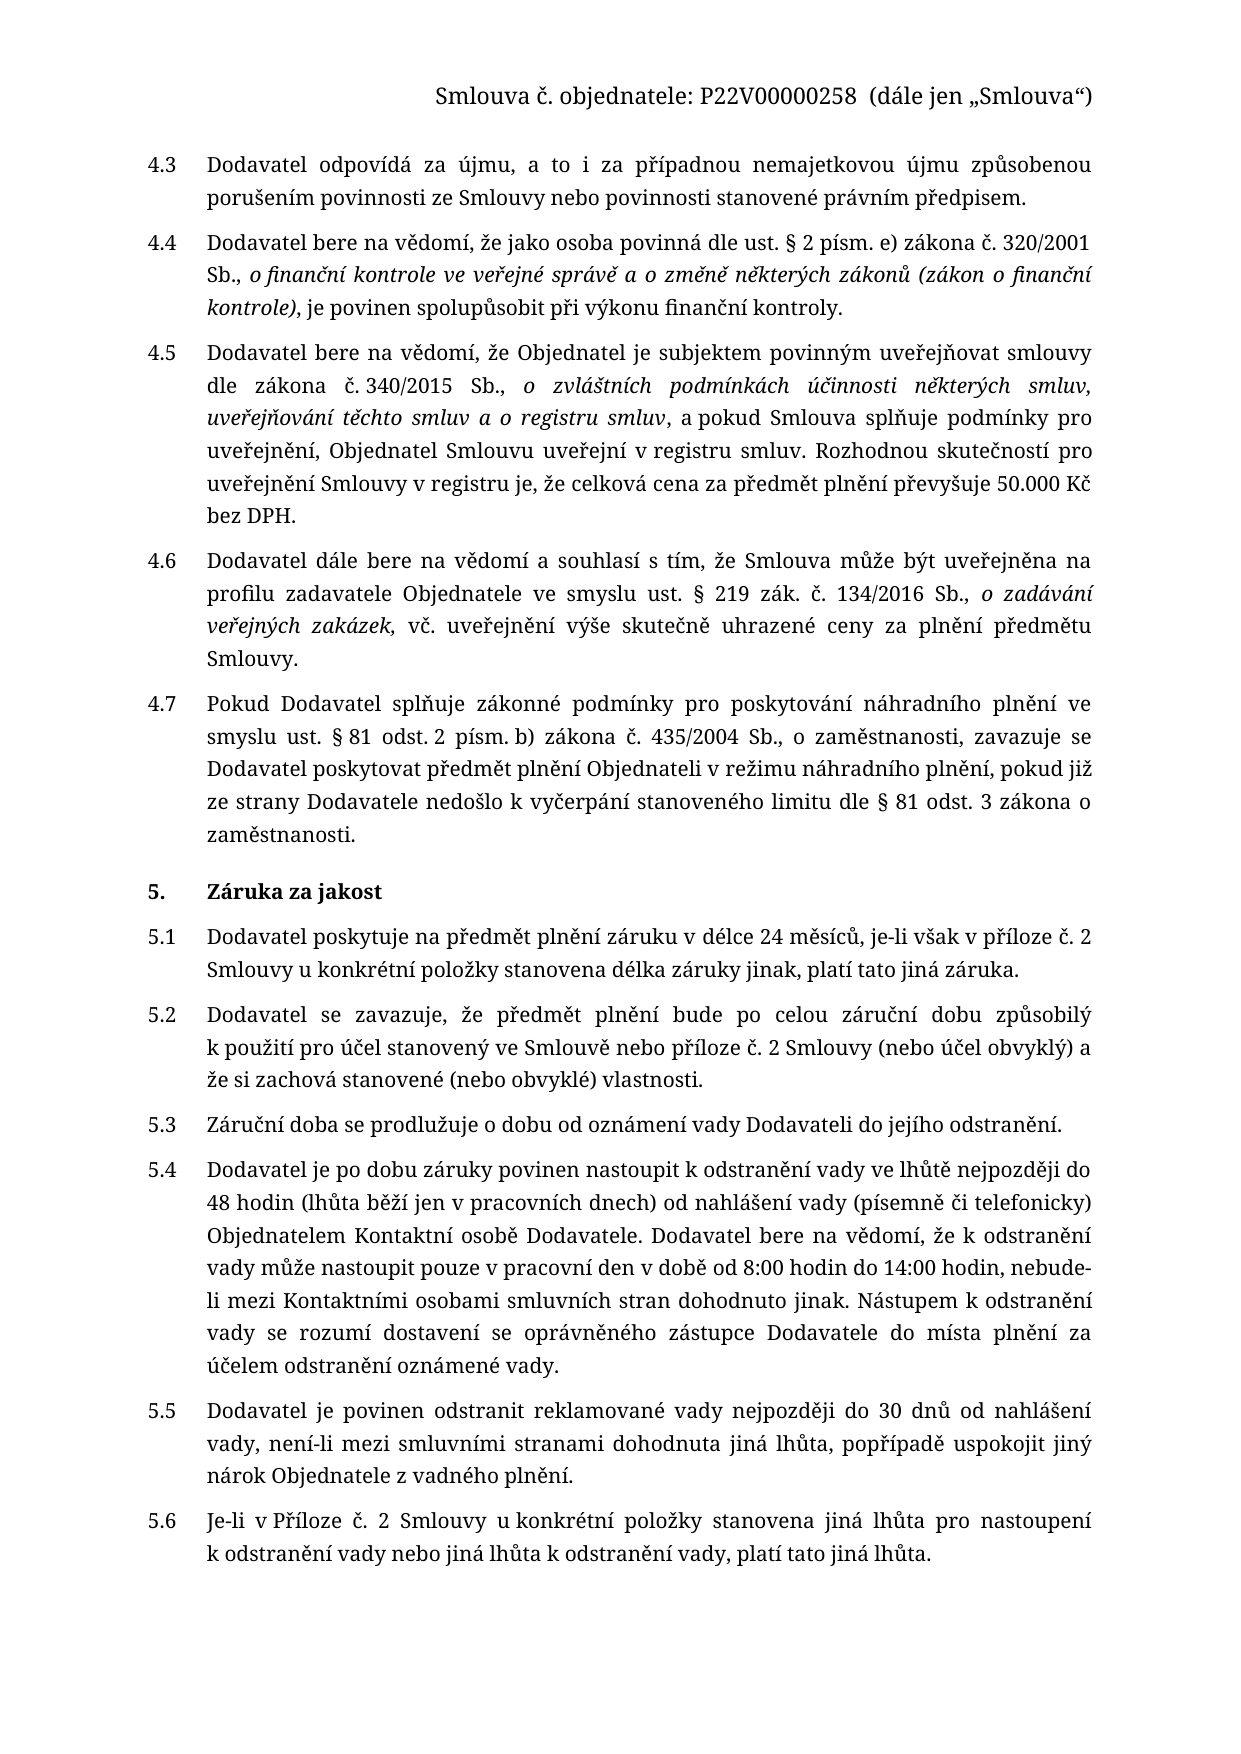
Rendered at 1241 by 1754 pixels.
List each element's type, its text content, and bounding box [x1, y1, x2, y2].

list Je-li v Příloze č. 2 Smlouvy u konkrétní položky stanovena jiná lhůta pro nastoupení k odstranění vady nebo jiná lhůta k odstranění vady, platí tato jiná lhůta. [148, 1507, 1093, 1568]
list Dodavatel se zavazuje, že předmět plnění bude po celou záruční dobu způsobilý k použití pro účel stanovený ve Smlouvě nebo příloze č. 2 Smlouvy (nebo účel obvyklý) a že si zachová stanovené (nebo obvyklé) vlastnosti. [148, 1000, 1093, 1094]
list Záruka za jakost [148, 877, 1093, 906]
list Dodavatel bere na vědomí, že Objednatel je subjektem povinným uveřejňovat smlouvy dle zákona č. 340/2015 Sb., o zvláštních podmínkách účinnosti některých smluv, uveřejňování těchto smluv a o registru smluv, a pokud Smlouva splňuje podmínky pro uveřejnění, Objednatel Smlouvu uveřejní v registru smluv. Rozhodnou skutečností pro uveřejnění Smlouvy v registru je, že celková cena za předmět plnění převyšuje 50.000 Kč bez DPH. [148, 338, 1093, 530]
list Dodavatel odpovídá za újmu, a to i za případnou nemajetkovou újmu způsobenou porušením povinnosti ze Smlouvy nebo povinnosti stanovené právním předpisem. [148, 150, 1093, 211]
list Pokud Dodavatel splňuje zákonné podmínky pro poskytování náhradního plnění ve smyslu ust. § 81 odst. 2 písm. b) zákona č. 435/2004 Sb., o zaměstnanosti, zavazuje se Dodavatel poskytovat předmět plnění Objednateli v režimu náhradního plnění, pokud již ze strany Dodavatele nedošlo k vyčerpání stanoveného limitu dle § 81 odst. 3 zákona o zaměstnanosti. [148, 689, 1093, 848]
list Dodavatel dále bere na vědomí a souhlasí s tím, že Smlouva může být uveřejněna na profilu zadavatele Objednatele ve smyslu ust. § 219 zák. č. 134/2016 Sb., o zadávání veřejných zakázek, vč. uveřejnění výše skutečně uhrazené ceny za plnění předmětu Smlouvy. [148, 546, 1093, 673]
list Dodavatel je po dobu záruky povinen nastoupit k odstranění vady ve lhůtě nejpozději do 48 hodin (lhůta běží jen v pracovních dnech) od nahlášení vady (písemně či telefonicky) Objednatelem Kontaktní osobě Dodavatele. Dodavatel bere na vědomí, že k odstranění vady může nastoupit pouze v pracovní den v době od 8:00 hodin do 14:00 hodin, nebude-li mezi Kontaktními osobami smluvních stran dohodnuto jinak. Nástupem k odstranění vady se rozumí dostavení se oprávněného zástupce Dodavatele do místa plnění za účelem odstranění oznámené vady. [148, 1156, 1093, 1379]
list Dodavatel poskytuje na předmět plnění záruku v délce 24 měsíců, je-li však v příloze č. 2 Smlouvy u konkrétní položky stanovena délka záruky jinak, platí tato jiná záruka. [148, 922, 1093, 983]
list Záruční doba se prodlužuje o dobu od oznámení vady Dodavateli do jejího odstranění. [148, 1110, 1093, 1139]
list Dodavatel je povinen odstranit reklamované vady nejpozději do 30 dnů od nahlášení vady, není-li mezi smluvními stranami dohodnuta jiná lhůta, popřípadě uspokojit jiný nárok Objednatele z vadného plnění. [148, 1396, 1093, 1490]
list Dodavatel bere na vědomí, že jako osoba povinná dle ust. § 2 písm. e) zákona č. 320/2001 Sb., o finanční kontrole ve veřejné správě a o změně některých zákonů (zákon o finanční kontrole), je povinen spolupůsobit při výkonu finanční kontroly. [148, 228, 1093, 322]
